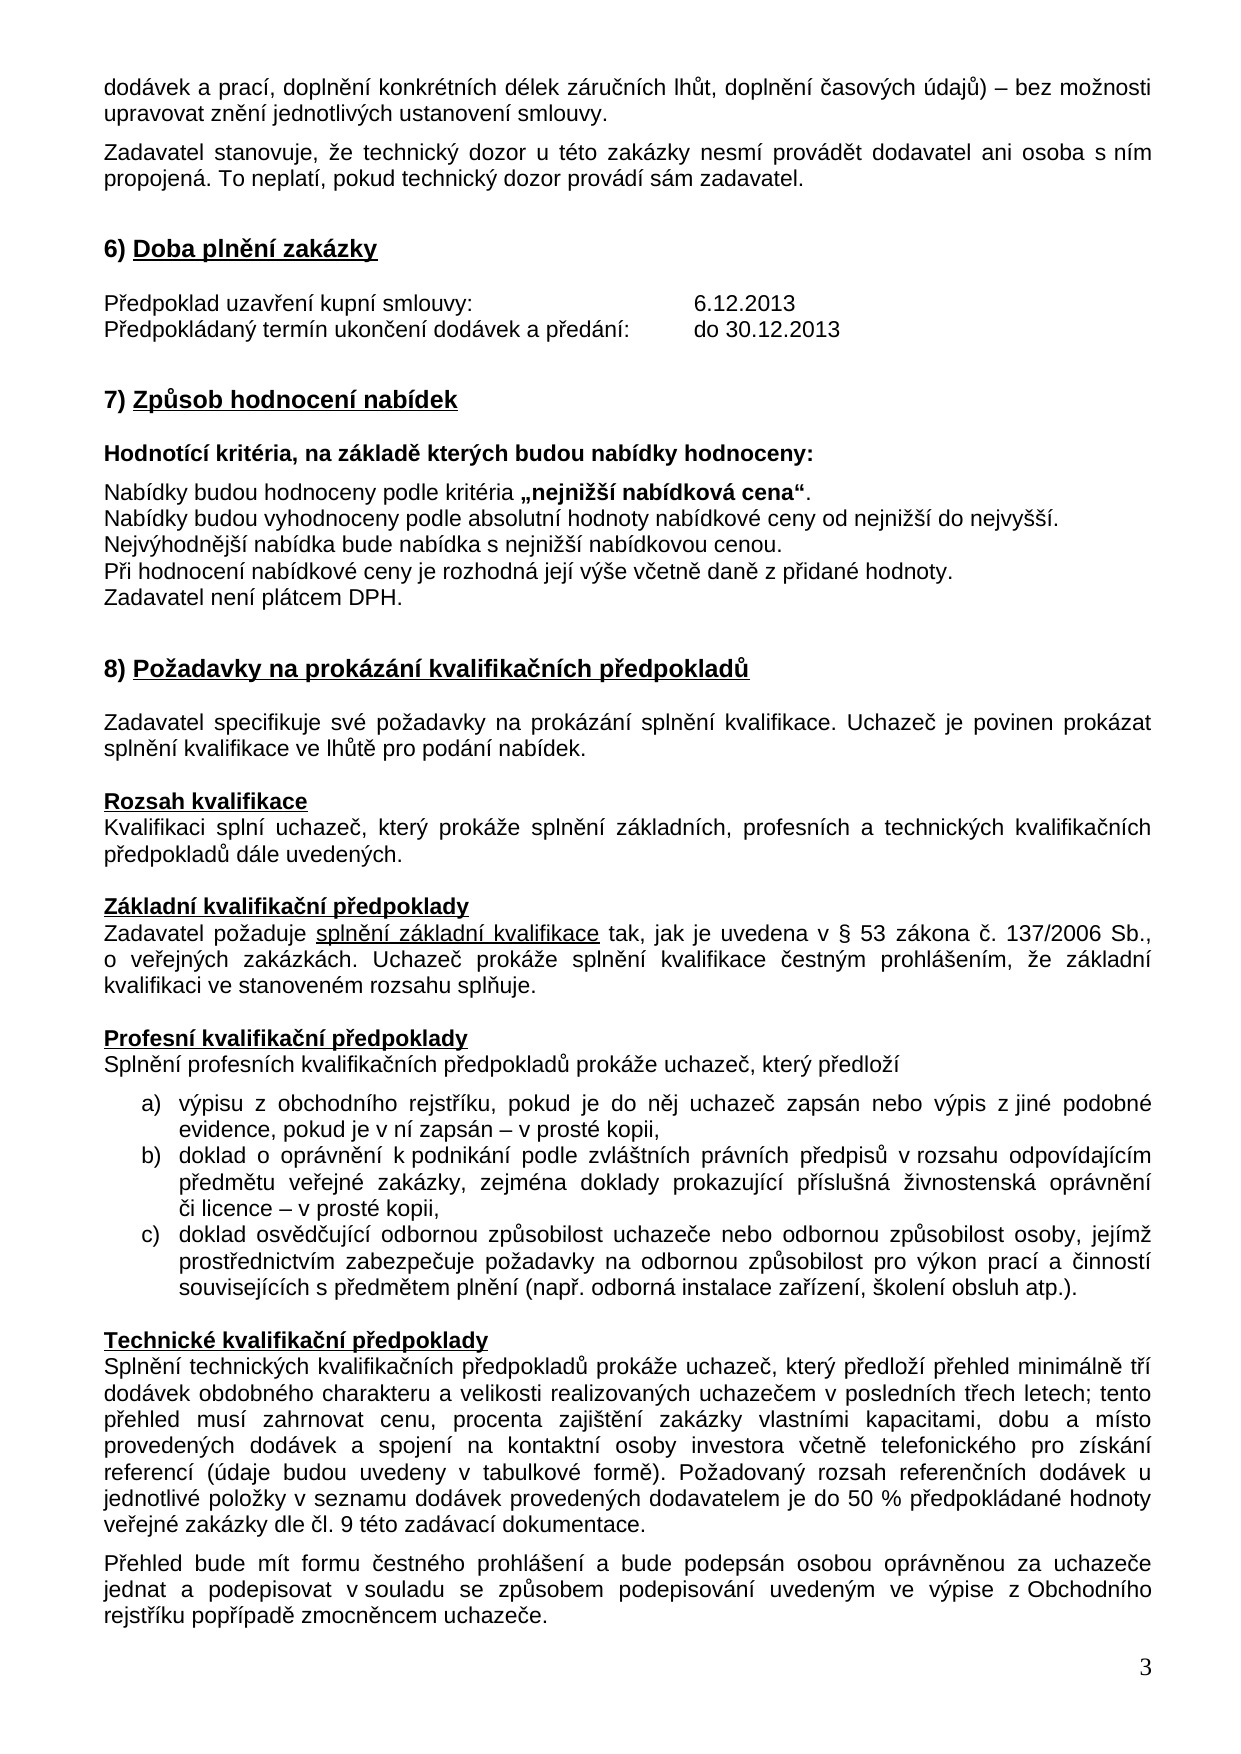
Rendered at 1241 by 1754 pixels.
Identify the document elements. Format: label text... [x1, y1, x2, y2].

text Nabídky budou hodnoceny podle kritéria „nejnižší nabídková cena“. [103, 479, 1152, 505]
text Splnění profesních kvalifikačních předpokladů prokáže uchazeč, který předloží [103, 1051, 1152, 1078]
list doklad o oprávnění k podnikání podle zvláštních právních předpisů v rozsahu odpovídajícím předmětu veřejné zakázky, zejména doklady prokazující příslušná živnostenská oprávnění či licence – v prosté kopii, [141, 1142, 1152, 1221]
text Při hodnocení nabídkové ceny je rozhodná její výše včetně daně z přidané hodnoty. [103, 558, 1152, 584]
text Předpoklad uzavření kupní smlouvy: 6.12.2013 [103, 289, 1152, 316]
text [103, 74, 1152, 127]
text Předpokládaný termín ukončení dodávek a předání: do 30.12.2013 [103, 316, 1152, 342]
text 8) Požadavky na prokázání kvalifikačních předpokladů [103, 654, 1152, 682]
text Splnění technických kvalifikačních předpokladů prokáže uchazeč, který předloží přehled minimálně tří dodávek obdobného charakteru a velikosti realizovaných uchazečem v posledních třech letech; tento přehled musí zahrnovat cenu, procenta zajištění zakázky vlastními kapacitami, dobu a místo provedených dodávek a spojení na kontaktní osoby investora včetně telefonického pro získání referencí (údaje budou uvedeny v tabulkové formě). Požadovaný rozsah referenčních dodávek u jednotlivé položky v seznamu dodávek provedených dodavatelem je do 50 % předpokládané hodnoty veřejné zakázky dle čl. 9 této zadávací dokumentace. [103, 1353, 1152, 1538]
text Nejvýhodnější nabídka bude nabídka s nejnižší nabídkovou cenou. [103, 531, 1152, 558]
list doklad osvědčující odbornou způsobilost uchazeče nebo odbornou způsobilost osoby, jejímž prostřednictvím zabezpečuje požadavky na odbornou způsobilost pro výkon prací a činností souvisejících s předmětem plnění (např. odborná instalace zařízení, školení obsluh atp.). [141, 1221, 1152, 1301]
text Přehled bude mít formu čestného prohlášení a bude podepsán osobou oprávněnou za uchazeče jednat a podepisovat v souladu se způsobem podepisování uvedeným ve výpise z Obchodního rejstříku popřípadě zmocněncem uchazeče. [103, 1550, 1152, 1629]
text Základní kvalifikační předpoklady [103, 893, 1152, 919]
text Technické kvalifikační předpoklady [103, 1327, 1152, 1353]
text 7) Způsob hodnocení nabídek [103, 385, 1152, 414]
text Kvalifikaci splní uchazeč, který prokáže splnění základních, profesních a technických kvalifikačních předpokladů dále uvedených. [103, 814, 1152, 867]
text Zadavatel stanovuje, že technický dozor u této zakázky nesmí provádět dodavatel ani osoba s ním propojená. To neplatí, pokud technický dozor provádí sám zadavatel. [103, 138, 1152, 191]
text Nabídky budou vyhodnoceny podle absolutní hodnoty nabídkové ceny od nejnižší do nejvyšší. [103, 505, 1152, 531]
text 6) Doba plnění zakázky [103, 234, 1152, 263]
list výpisu z obchodního rejstříku, pokud je do něj uchazeč zapsán nebo výpis z jiné podobné evidence, pokud je v ní zapsán – v prosté kopii, [141, 1090, 1152, 1142]
text Profesní kvalifikační předpoklady [103, 1025, 1152, 1051]
text Zadavatel není plátcem DPH. [103, 584, 1152, 611]
text Rozsah kvalifikace [103, 788, 1152, 814]
text Zadavatel požaduje splnění základní kvalifikace tak, jak je uvedena v § 53 zákona č. 137/2006 Sb., o veřejných zakázkách. Uchazeč prokáže splnění kvalifikace čestným prohlášením, že základní kvalifikaci ve stanoveném rozsahu splňuje. [103, 919, 1152, 999]
text Zadavatel specifikuje své požadavky na prokázání splnění kvalifikace. Uchazeč je povinen prokázat splnění kvalifikace ve lhůtě pro podání nabídek. [103, 709, 1152, 761]
list Hodnotící kritéria, na základě kterých budou nabídky hodnoceny: [103, 440, 1152, 467]
